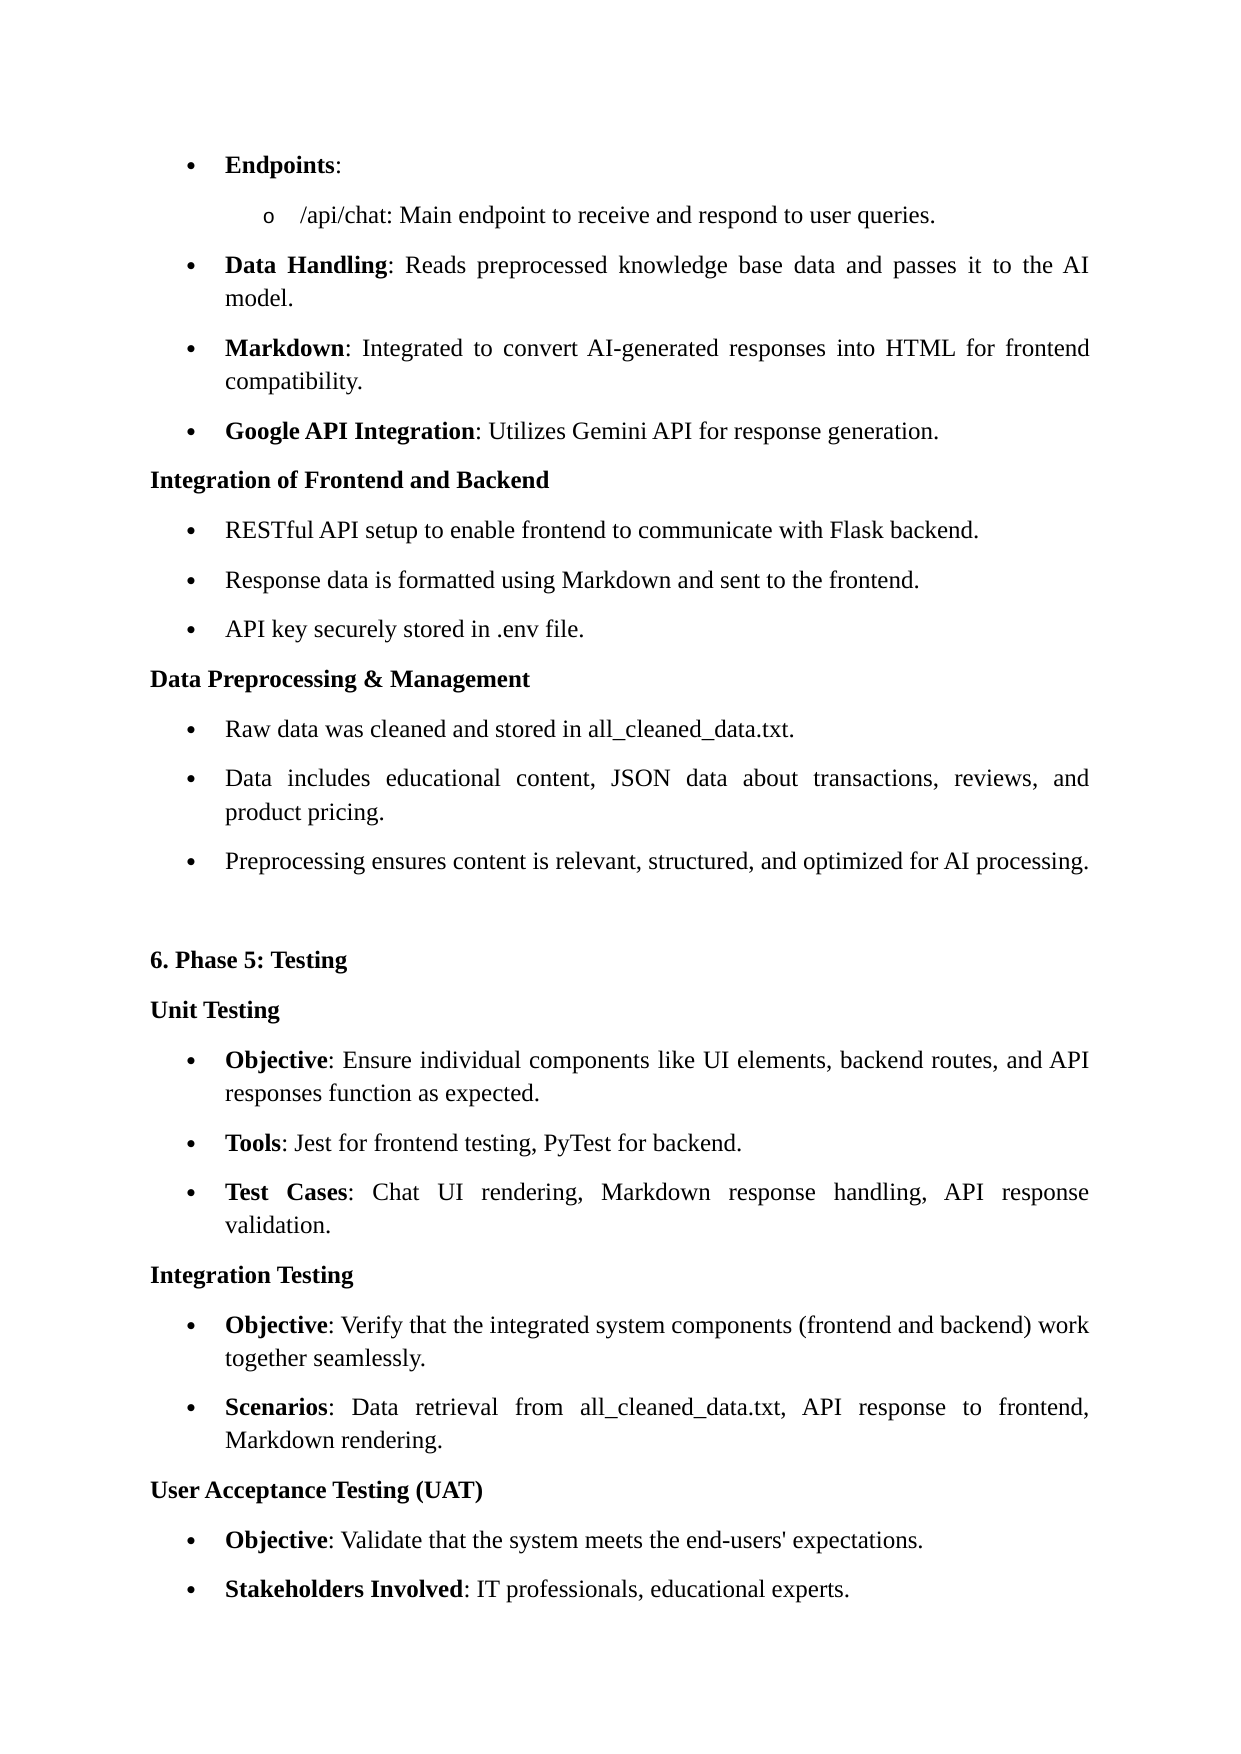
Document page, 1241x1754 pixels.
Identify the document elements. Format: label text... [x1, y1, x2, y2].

list API key securely stored in .env file. [187, 614, 1090, 643]
list Objective: Verify that the integrated system components (frontend and backend) work together seamlessly. [187, 1310, 1090, 1372]
list Markdown: Integrated to convert AI-generated responses into HTML for frontend compatibility. [187, 333, 1090, 395]
text Integration Testing [150, 1260, 1090, 1289]
text Unit Testing [150, 995, 1090, 1024]
list Data includes educational content, JSON data about transactions, reviews, and product pricing. [187, 763, 1090, 825]
list Google API Integration: Utilizes Gemini API for response generation. [187, 416, 1090, 444]
list Data Handling: Reads preprocessed knowledge base data and passes it to the AI model. [187, 250, 1090, 312]
list Stakeholders Involved: IT professionals, educational experts. [187, 1574, 1090, 1603]
text User Acceptance Testing (UAT) [150, 1475, 1090, 1504]
text Integration of Frontend and Backend [150, 465, 1090, 494]
list Response data is formatted using Markdown and sent to the frontend. [187, 565, 1090, 593]
text 6. Phase 5: Testing [150, 946, 1090, 974]
list /api/chat: Main endpoint to receive and respond to user queries. [262, 200, 1090, 229]
list Objective: Validate that the system meets the end-users' expectations. [187, 1525, 1090, 1554]
list Endpoints: [187, 150, 1090, 179]
text Data Preprocessing & Management [150, 664, 1090, 693]
list Raw data was cleaned and stored in all_cleaned_data.txt. [187, 714, 1090, 743]
list Preprocessing ensures content is relevant, structured, and optimized for AI processing. [187, 846, 1090, 875]
list Scenarios: Data retrieval from all_cleaned_data.txt, API response to frontend, Markdown rendering. [187, 1392, 1090, 1454]
list RESTful API setup to enable frontend to communicate with Flask backend. [187, 515, 1090, 544]
list Objective: Ensure individual components like UI elements, backend routes, and API responses function as expected. [187, 1045, 1090, 1107]
list Tools: Jest for frontend testing, PyTest for backend. [187, 1128, 1090, 1156]
list Test Cases: Chat UI rendering, Markdown response handling, API response validation. [187, 1177, 1090, 1239]
